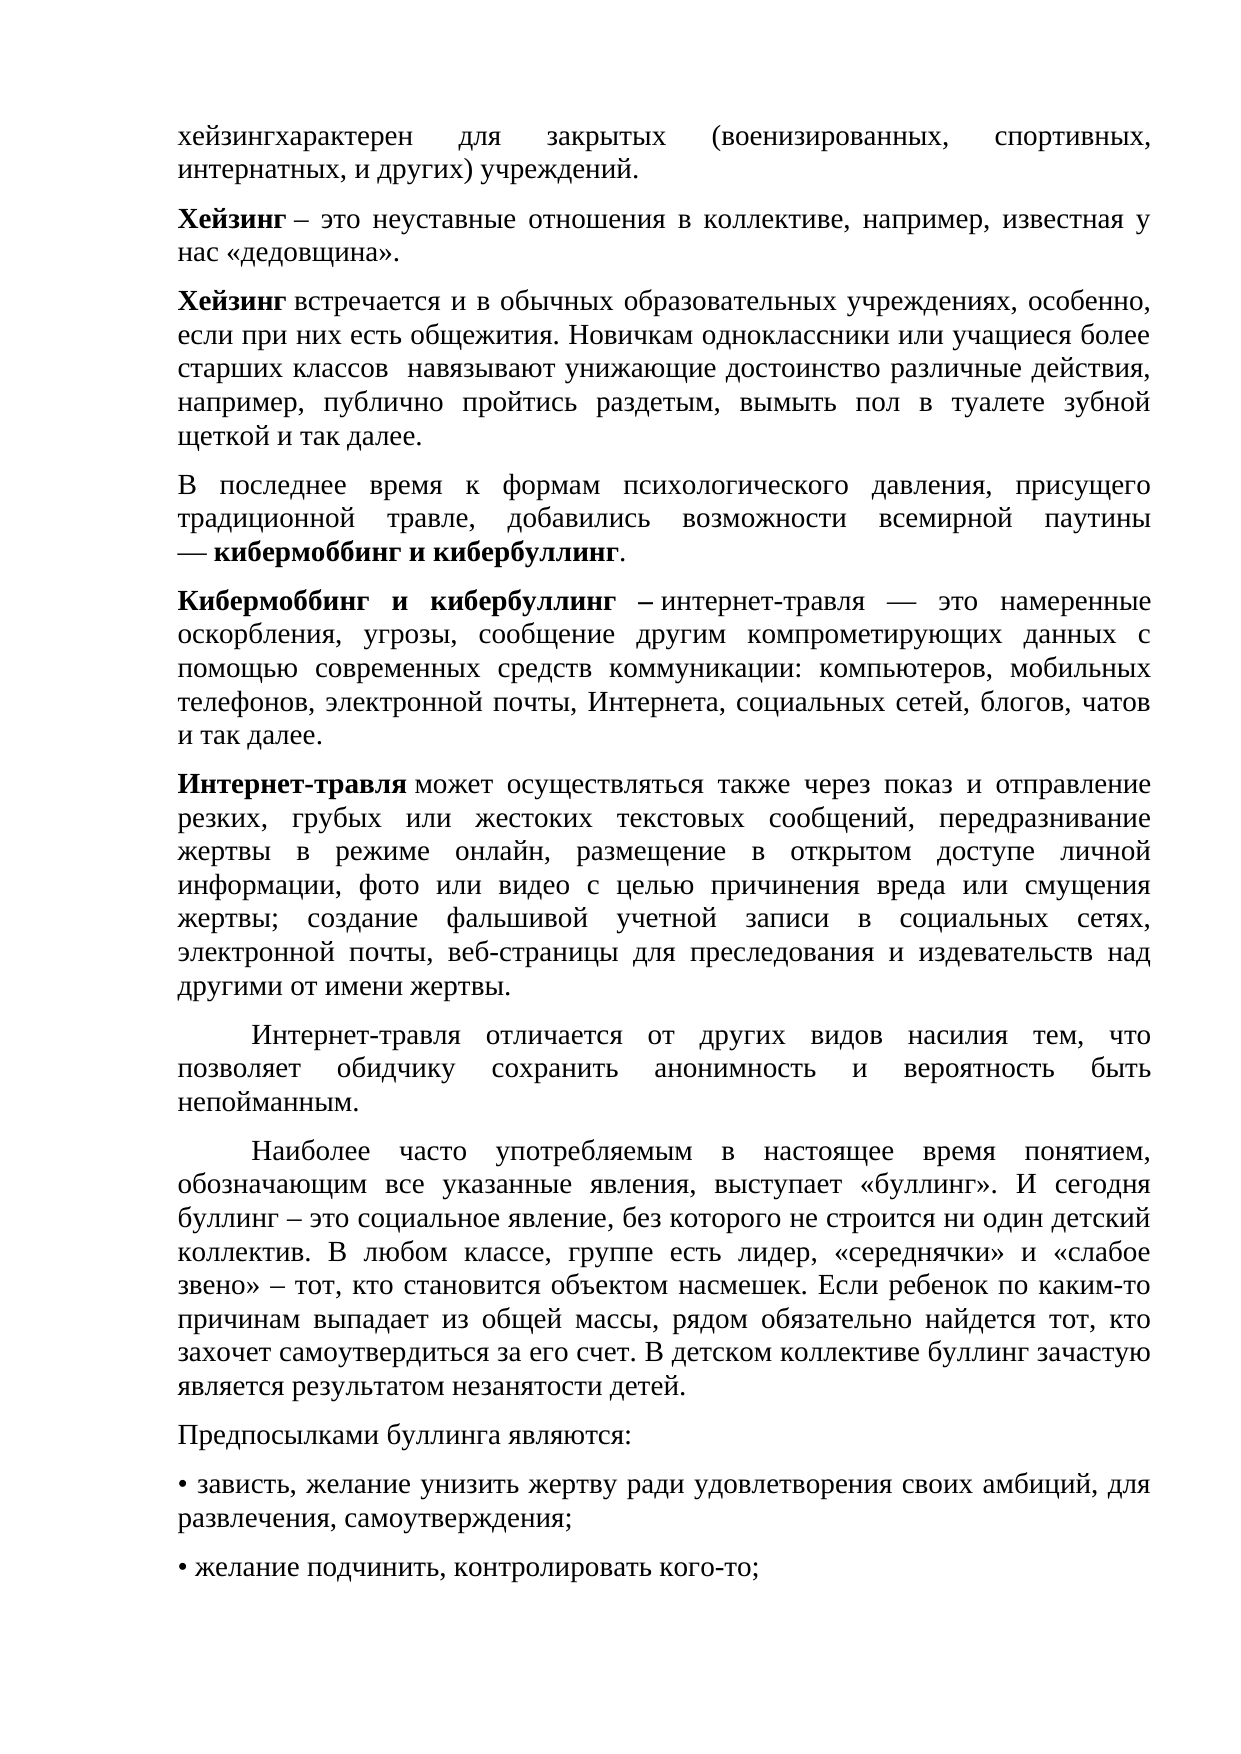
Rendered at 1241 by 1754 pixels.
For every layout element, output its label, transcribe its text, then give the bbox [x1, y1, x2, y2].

text Кибермоббинг и кибербуллинг – интернет-травля — это намеренные оскорбления, угрозы, сообщение другим компрометирующих данных с помощью современных средств коммуникации: компьютеров, мобильных телефонов, электронной почты, Интернета, социальных сетей, блогов, чатов и так далее. [177, 583, 1152, 751]
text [177, 118, 1152, 185]
text • зависть, желание унизить жертву ради удовлетворения своих амбиций, для развлечения, самоутверждения; [177, 1466, 1152, 1533]
text • желание подчинить, контролировать кого-то; [177, 1549, 1152, 1582]
text Интернет-травля может осуществляться также через показ и отправление резких, грубых или жестоких текстовых сообщений, передразнивание жертвы в режиме онлайн, размещение в открытом доступе личной информации, фото или видео с целью причинения вреда или смущения жертвы; создание фальшивой учетной записи в социальных сетях, электронной почты, веб-страницы для преследования и издевательств над другими от имени жертвы. [177, 766, 1152, 1001]
text Хейзинг – это неуставные отношения в коллективе, например, известная у нас «дедовщина». [177, 201, 1152, 268]
text В последнее время к формам психологического давления, присущего традиционной травле, добавились возможности всемирной паутины — кибермоббинг и кибербуллинг. [177, 467, 1152, 567]
text Интернет-травля отличается от других видов насилия тем, что позволяет обидчику сохранить анонимность и вероятность быть непойманным. [177, 1017, 1152, 1117]
text Наиболее часто употребляемым в настоящее время понятием, обозначающим все указанные явления, выступает «буллинг». И сегодня буллинг – это социальное явление, без которого не строится ни один детский коллектив. В любом классе, группе есть лидер, «середнячки» и «слабое звено» – тот, кто становится объектом насмешек. Если ребенок по каким-то причинам выпадает из общей массы, рядом обязательно найдется тот, кто захочет самоутвердиться за его счет. В детском коллективе буллинг зачастую является результатом незанятости детей. [177, 1133, 1152, 1401]
text Предпосылками буллинга являются: [177, 1417, 1152, 1451]
text Хейзинг встречается и в обычных образовательных учреждениях, особенно, если при них есть общежития. Новичкам одноклассники или учащиеся более старших классов навязывают унижающие достоинство различные действия, например, публично пройтись раздетым, вымыть пол в туалете зубной щеткой и так далее. [177, 283, 1152, 451]
